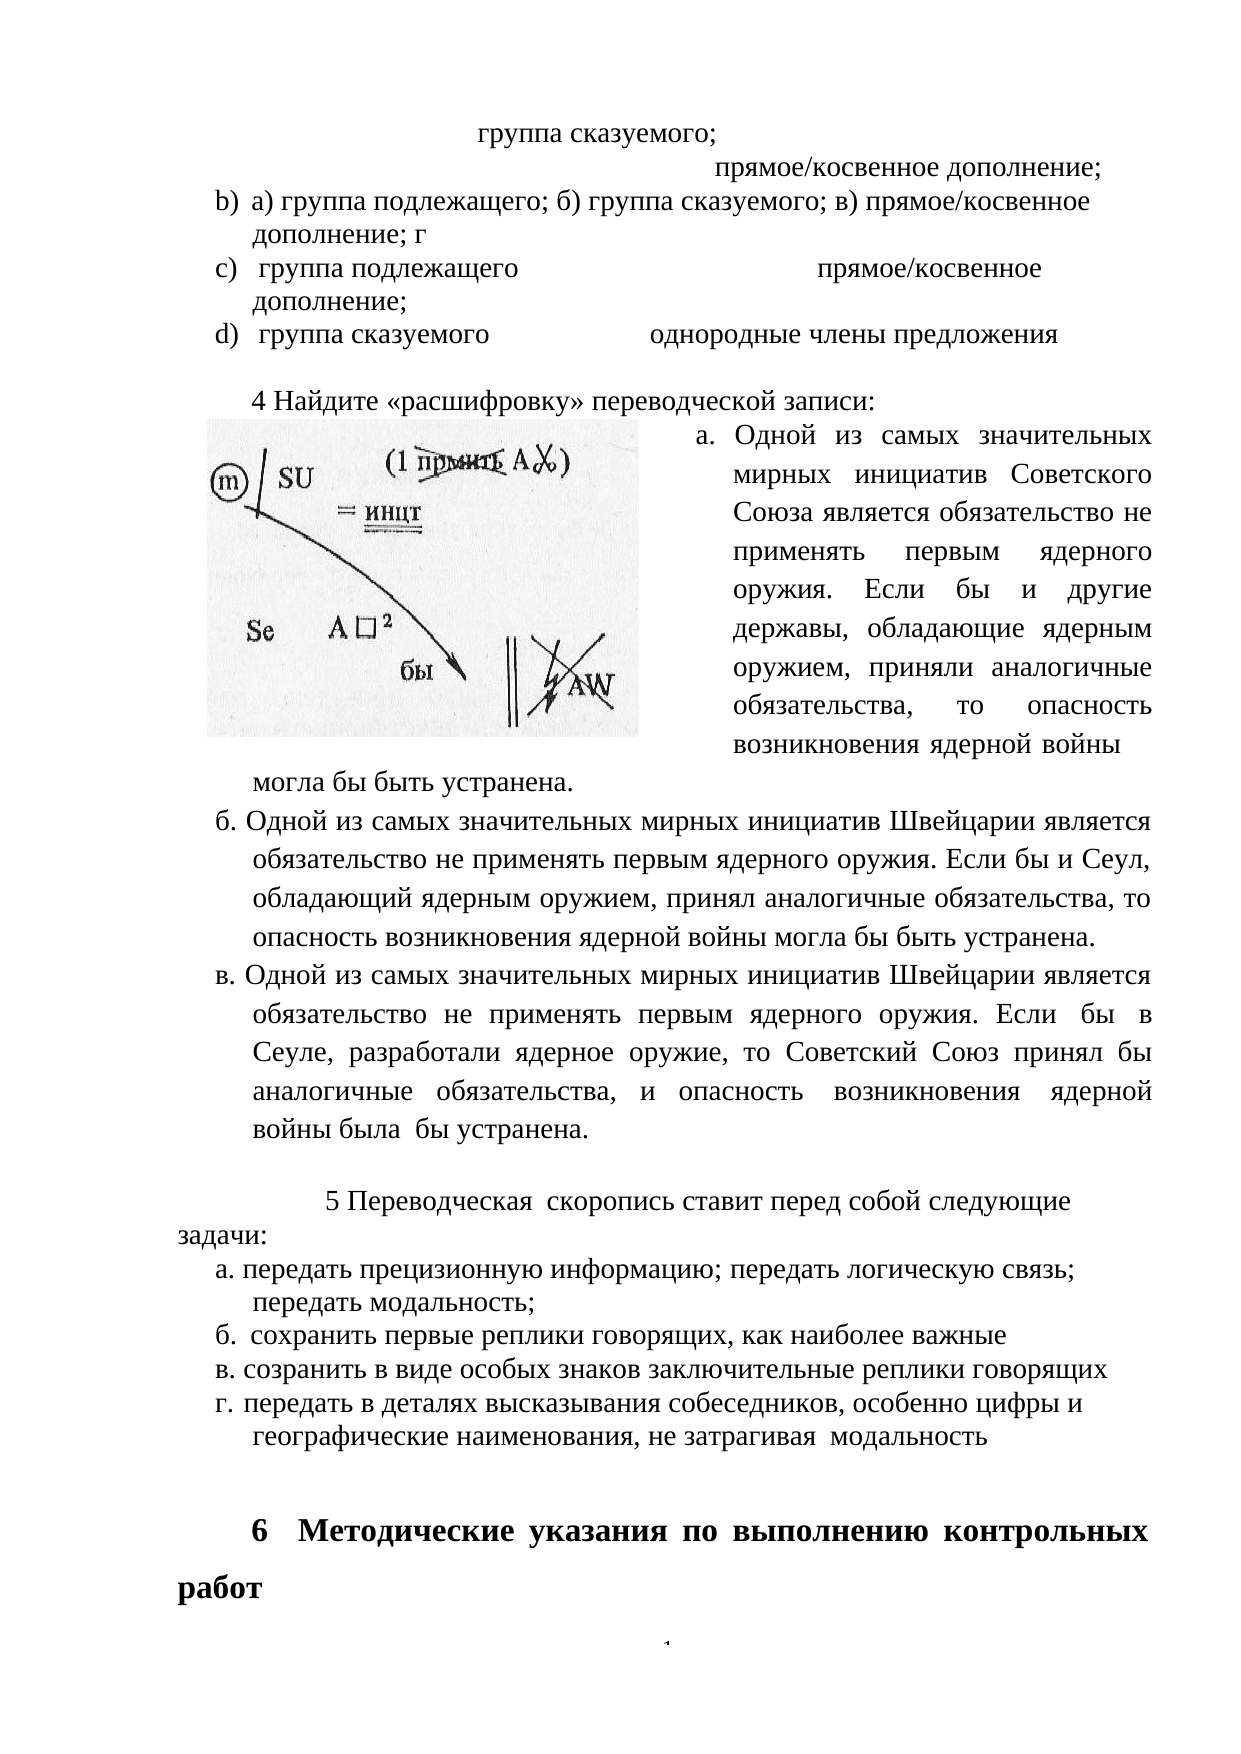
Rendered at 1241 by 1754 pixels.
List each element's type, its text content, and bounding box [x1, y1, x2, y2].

text прямое/косвенное дополнение; [714, 149, 1176, 183]
text в. созранить в виде особых знаков заключительные реплики говорящих г. передать в деталях высказывания собеседников, особенно цифры и [215, 1351, 1125, 1418]
text а. Одной из самых значительных мирных инициатив Советского Союза является обязательство не применять первым ядерного оружия. Если бы и другие державы, обладающие ядерным оружием, приняли аналогичные обязательства, то опасность возникновения ядерной войны [695, 417, 1152, 759]
text могла бы быть устранена. [252, 764, 1176, 798]
text б. сохранить первые реплики говорящих, как наиболее важные [215, 1318, 1176, 1351]
text географические наименования, не затрагивая модальность [252, 1418, 1176, 1452]
list группа сказуемого однородные члены предложения [214, 317, 1176, 350]
subtitle Методические указания по выполнению контрольных работ [177, 1510, 1151, 1606]
list Найдите «расшифровку» переводческой записи: [251, 384, 1176, 417]
text а. передать прецизионную информацию; передать логическую связь; передать модальность; [215, 1251, 1152, 1318]
text задачи: [177, 1217, 1176, 1251]
list а) группа подлежащего; б) группа сказуемого; в) прямое/косвенное дополнение; г [215, 183, 1091, 250]
picture [206, 419, 639, 737]
text б. Одной из самых значительных мирных инициатив Швейцарии является обязательство не применять первым ядерного оружия. Если бы и Сеул, обладающий ядерным оружием, принял аналогичные обязательства, то опасность возникновения ядерной войны могла бы быть устранена. [215, 803, 1152, 952]
text группа сказуемого; [477, 115, 1176, 149]
text в. Одной из самых значительных мирных инициатив Швейцарии является обязательство не применять первым ядерного оружия. Если бы в Сеуле, разработали ядерное оружие, то Советский Союз принял бы аналогичные обязательства, и опасность возникновения ядерной войны была бы устранена. [215, 957, 1152, 1145]
list Переводческая скоропись ставит перед собой следующие [325, 1183, 1176, 1217]
list группа подлежащего прямое/косвенное дополнение; [215, 250, 1042, 317]
